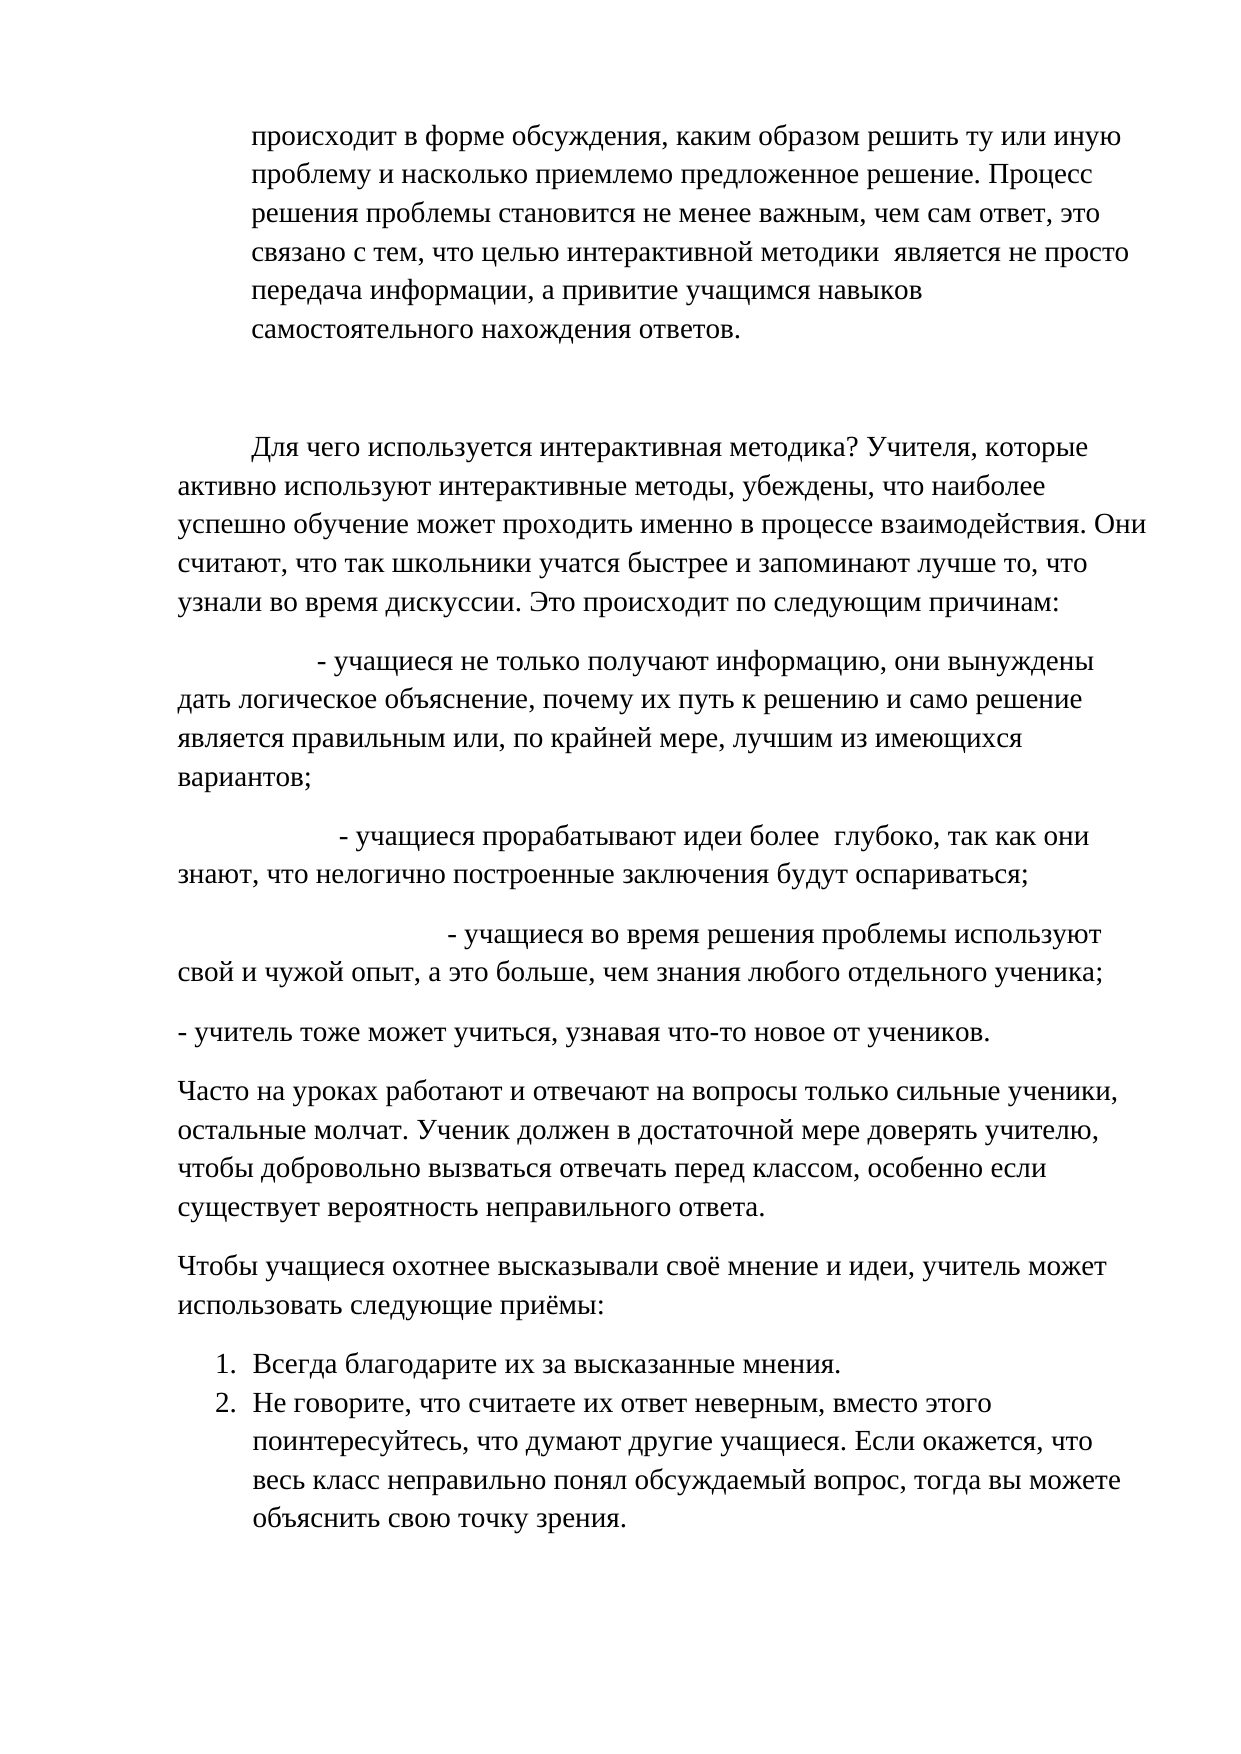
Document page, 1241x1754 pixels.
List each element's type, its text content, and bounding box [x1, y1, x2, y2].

list Всегда благодарите их за высказанные мнения. [215, 1346, 1152, 1380]
text Часто на уроках работают и отвечают на вопросы только сильные ученики, остальные молчат. Ученик должен в достаточной мере доверять учителю, чтобы добровольно вызваться отвечать перед классом, особенно если существует вероятность неправильного ответа. [177, 1073, 1152, 1222]
text - учащиеся во время решения проблемы используют свой и чужой опыт, а это больше, чем знания любого отдельного ученика; [177, 916, 1152, 988]
text - учащиеся не только получают информацию, они вынуждены дать логическое объяснение, почему их путь к решению и само решение является правильным или, по крайней мере, лучшим из имеющихся вариантов; [177, 643, 1152, 792]
list Не говорите, что считаете их ответ неверным, вместо этого поинтересуйтесь, что думают другие учащиеся. Если окажется, что весь класс неправильно понял обсуждаемый вопрос, тогда вы можете объяснить свою точку зрения. [215, 1385, 1152, 1534]
text Для чего используется интерактивная методика? Учителя, которые активно используют интерактивные методы, убеждены, что наиболее успешно обучение может проходить именно в процессе взаимодействия. Они считают, что так школьники учатся быстрее и запоминают лучше то, что узнали во время дискуссии. Это происходит по следующим причинам: [177, 429, 1152, 617]
text - учитель тоже может учиться, узнавая что-то новое от учеников. [177, 1014, 1152, 1047]
text - учащиеся прорабатывают идеи более глубоко, так как они знают, что нелогично построенные заключения будут оспариваться; [177, 818, 1152, 890]
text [251, 118, 1152, 344]
text Чтобы учащиеся охотнее высказывали своё мнение и идеи, учитель может использовать следующие приёмы: [177, 1248, 1152, 1320]
